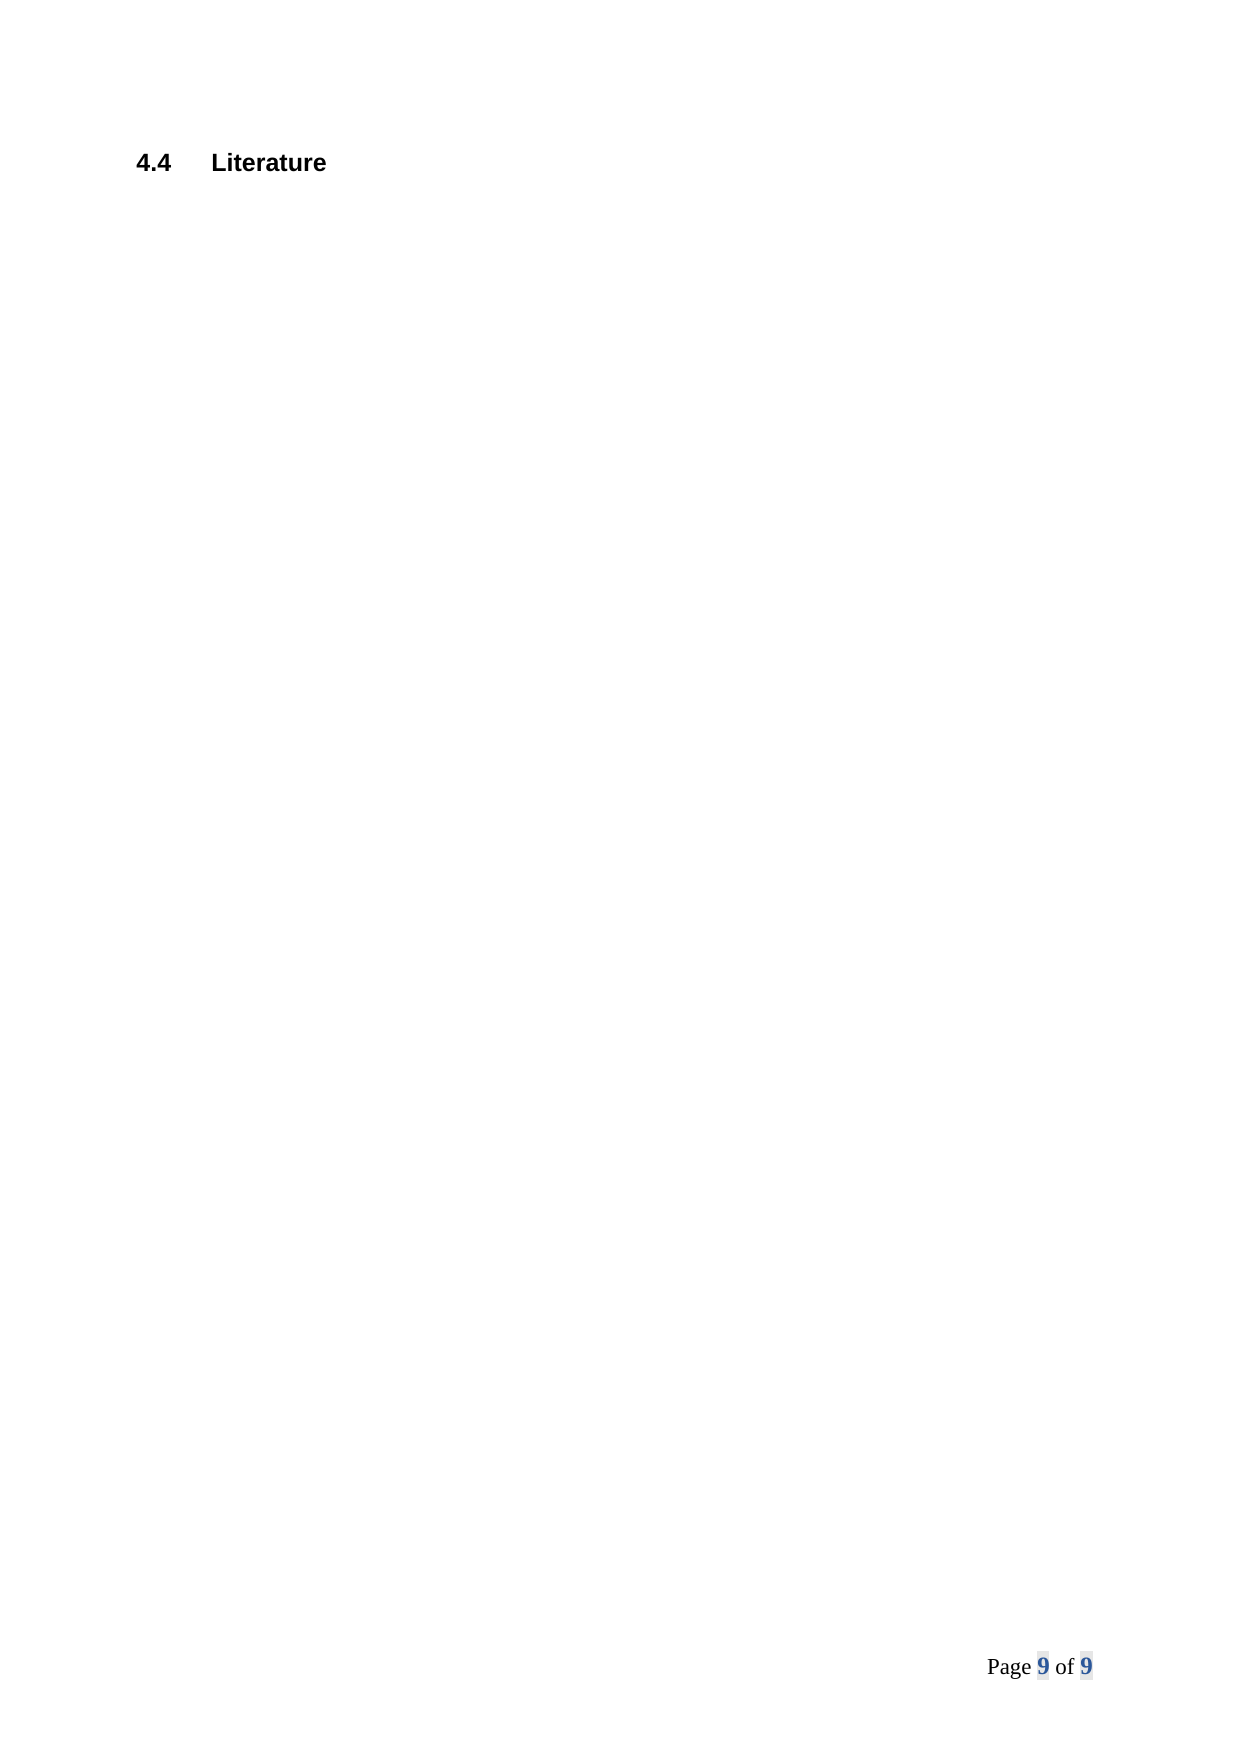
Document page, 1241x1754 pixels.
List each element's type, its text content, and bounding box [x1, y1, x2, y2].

subtitle Literature [136, 148, 1092, 176]
